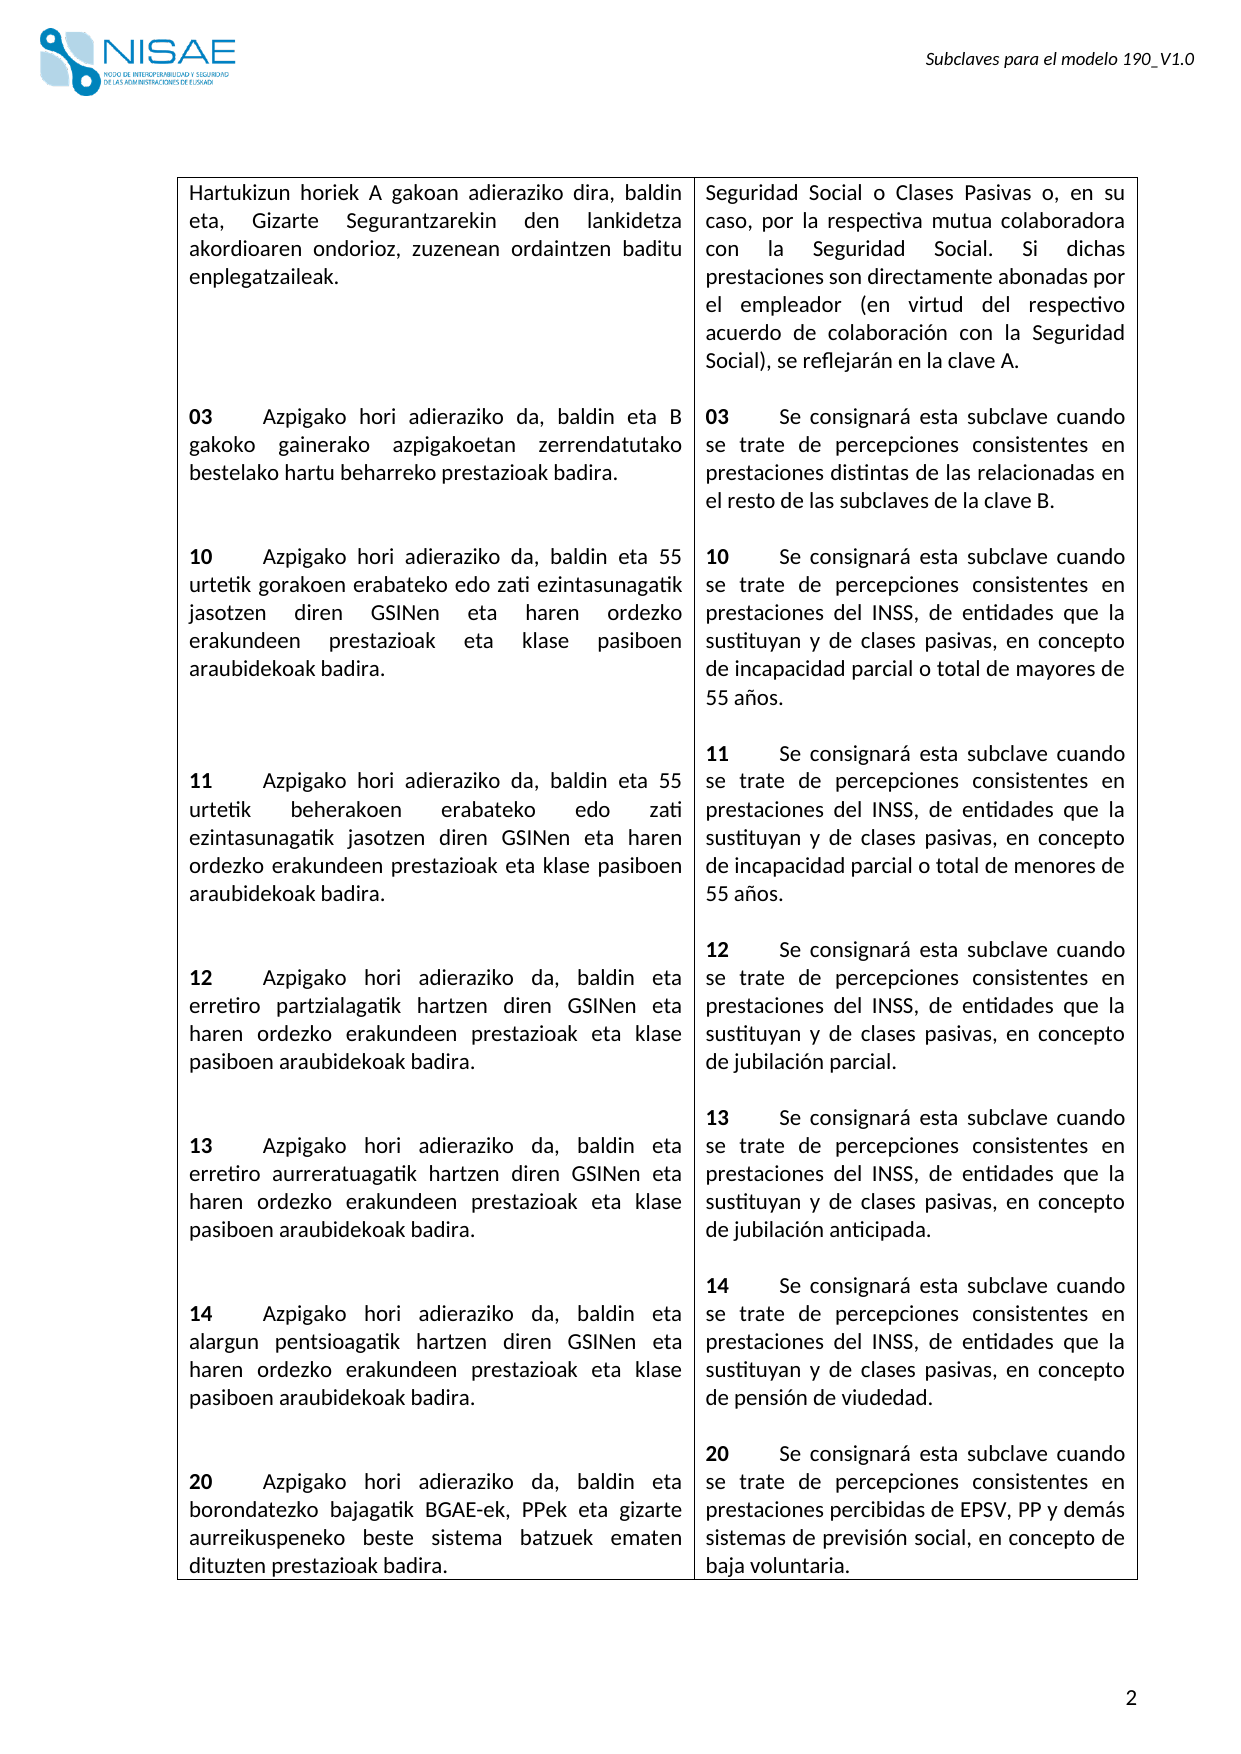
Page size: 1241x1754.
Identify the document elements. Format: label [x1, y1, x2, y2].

picture [29, 28, 79, 96]
picture [55, 28, 251, 96]
picture [47, 35, 54, 43]
picture [82, 76, 91, 86]
table_cell [178, 178, 694, 1579]
table_cell [695, 178, 1137, 1579]
